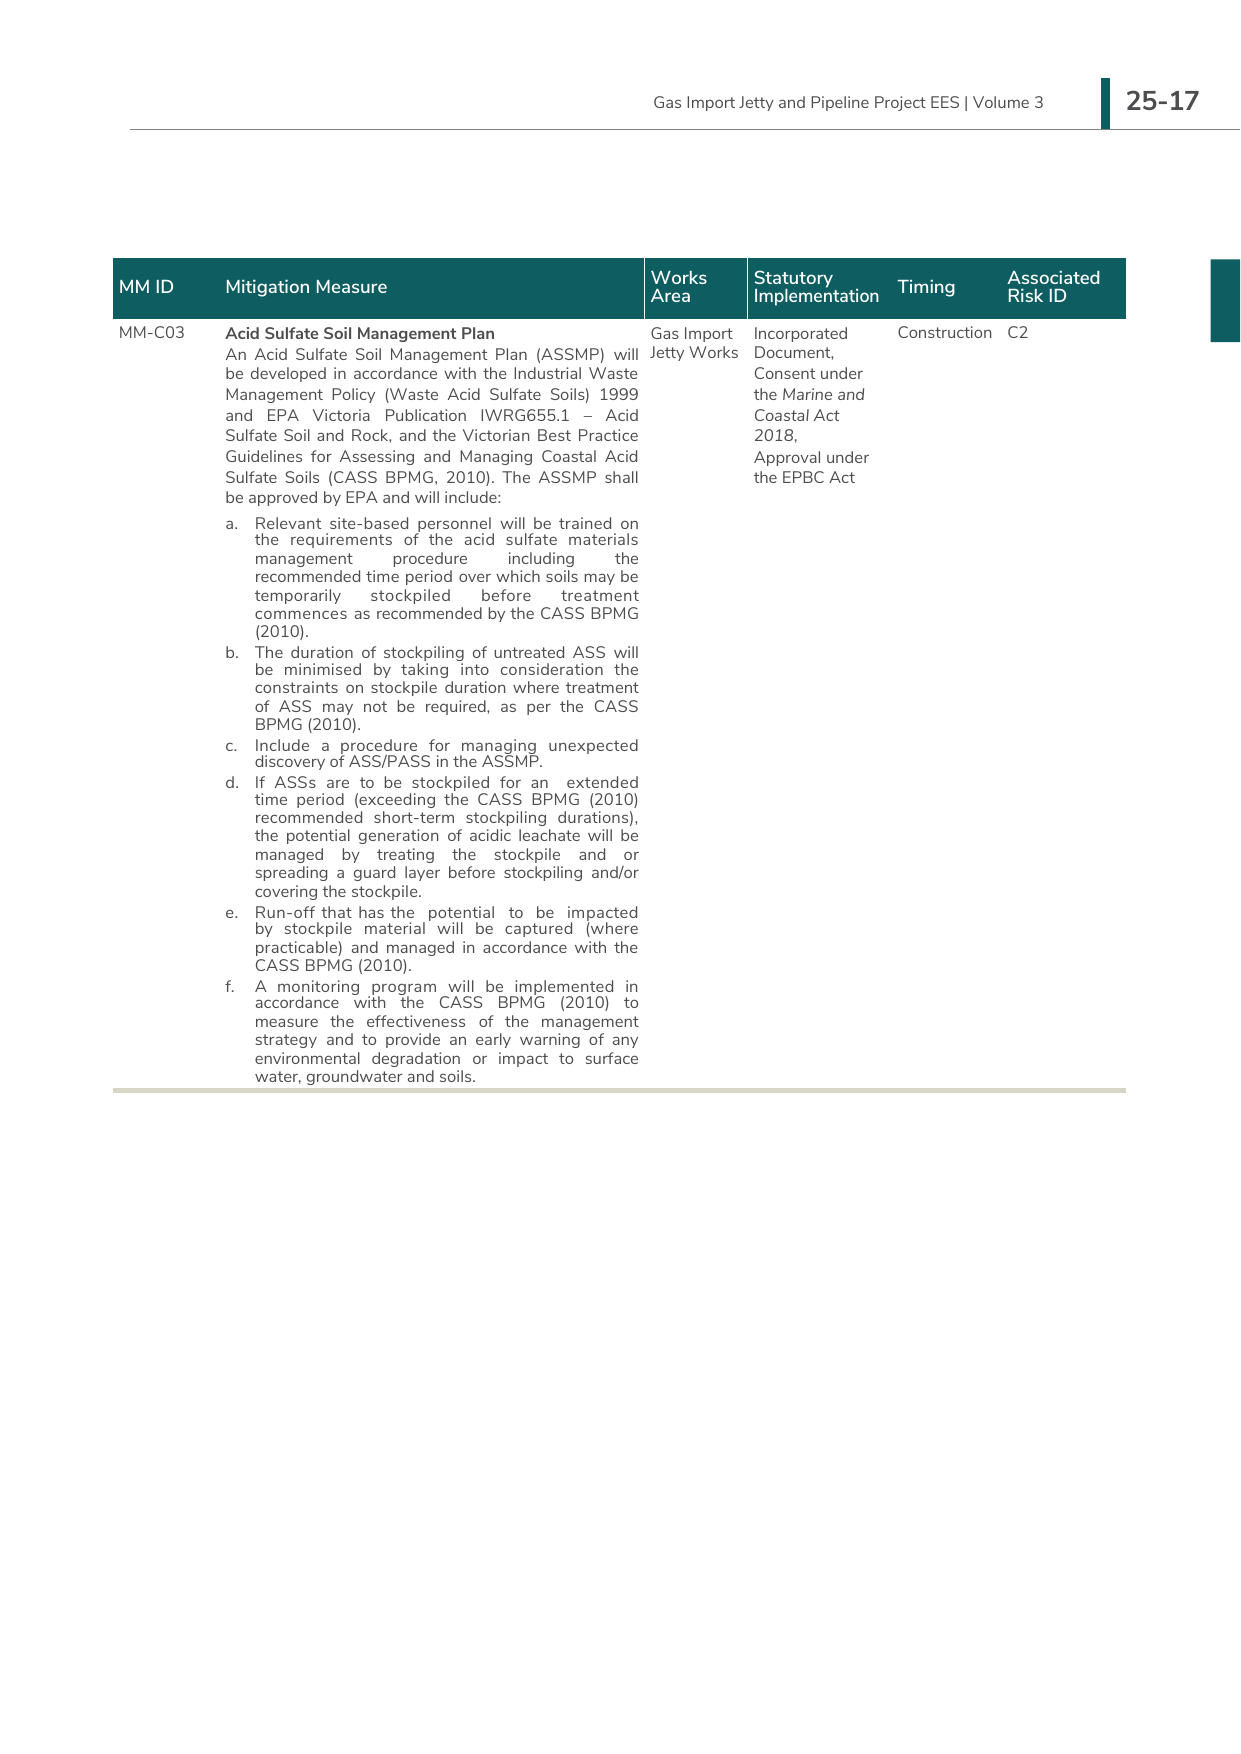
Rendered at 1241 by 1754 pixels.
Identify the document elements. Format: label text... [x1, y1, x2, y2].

table_cell Construction [891, 319, 1001, 1088]
table_cell Gas Import Jetty Works [645, 319, 747, 1088]
table_cell MM-C03 [113, 319, 206, 1088]
table_cell Acid Sulfate Soil Management Plan An Acid Sulfate Soil Management Plan (ASSMP) will be developed in accordance with the Industrial Waste Management Policy (Waste Acid Sulfate Soils) 1999 and EPA Victoria Publication IWRG655.1 – Acid Sulfate Soil and Rock, and the Victorian Best Practice Guidelines for Assessing and Managing Coastal Acid Sulfate Soils (CASS BPMG, 2010). The ASSMP shall be approved by EPA and will include: Relevant site-based personnel will be trained on the requirements of the acid sulfate materials management procedure including the recommended time period over which soils may be temporarily stockpiled before treatment commences as recommended by the CASS BPMG (2010). The duration of stockpiling of untreated ASS will be minimised by taking into consideration the constraints on stockpile duration where treatment of ASS may not be required, as per the CASS BPMG (2010). Include a procedure for managing unexpected discovery of ASS/PASS in the ASSMP. If ASSs are to be stockpiled for an extended time period (exceeding the CASS BPMG (2010) recommended short-term stockpiling durations), the potential generation of acidic leachate will be managed by treating the stockpile and or spreading a guard layer before stockpiling and/or covering the stockpile. Run-off that has the potential to be impacted by stockpile material will be captured (where practicable) and managed in accordance with the CASS BPMG (2010). A monitoring program will be implemented in accordance with the CASS BPMG (2010) to measure the effectiveness of the management strategy and to provide an early warning of any environmental degradation or impact to surface water, groundwater and soils. [206, 319, 644, 1088]
table_header Mitigation Measure [206, 258, 644, 319]
table_cell C2 [1001, 319, 1126, 1088]
table_header Statutory Implementation [748, 258, 891, 319]
table_header Associated Risk ID [1001, 258, 1126, 319]
table_cell Incorporated Document, Consent under the Marine and Coastal Act 2018, Approval under the EPBC Act [748, 319, 891, 1088]
table_header MM ID [113, 258, 206, 319]
table_header Works Area [645, 258, 747, 319]
table_header Timing [891, 258, 1001, 319]
